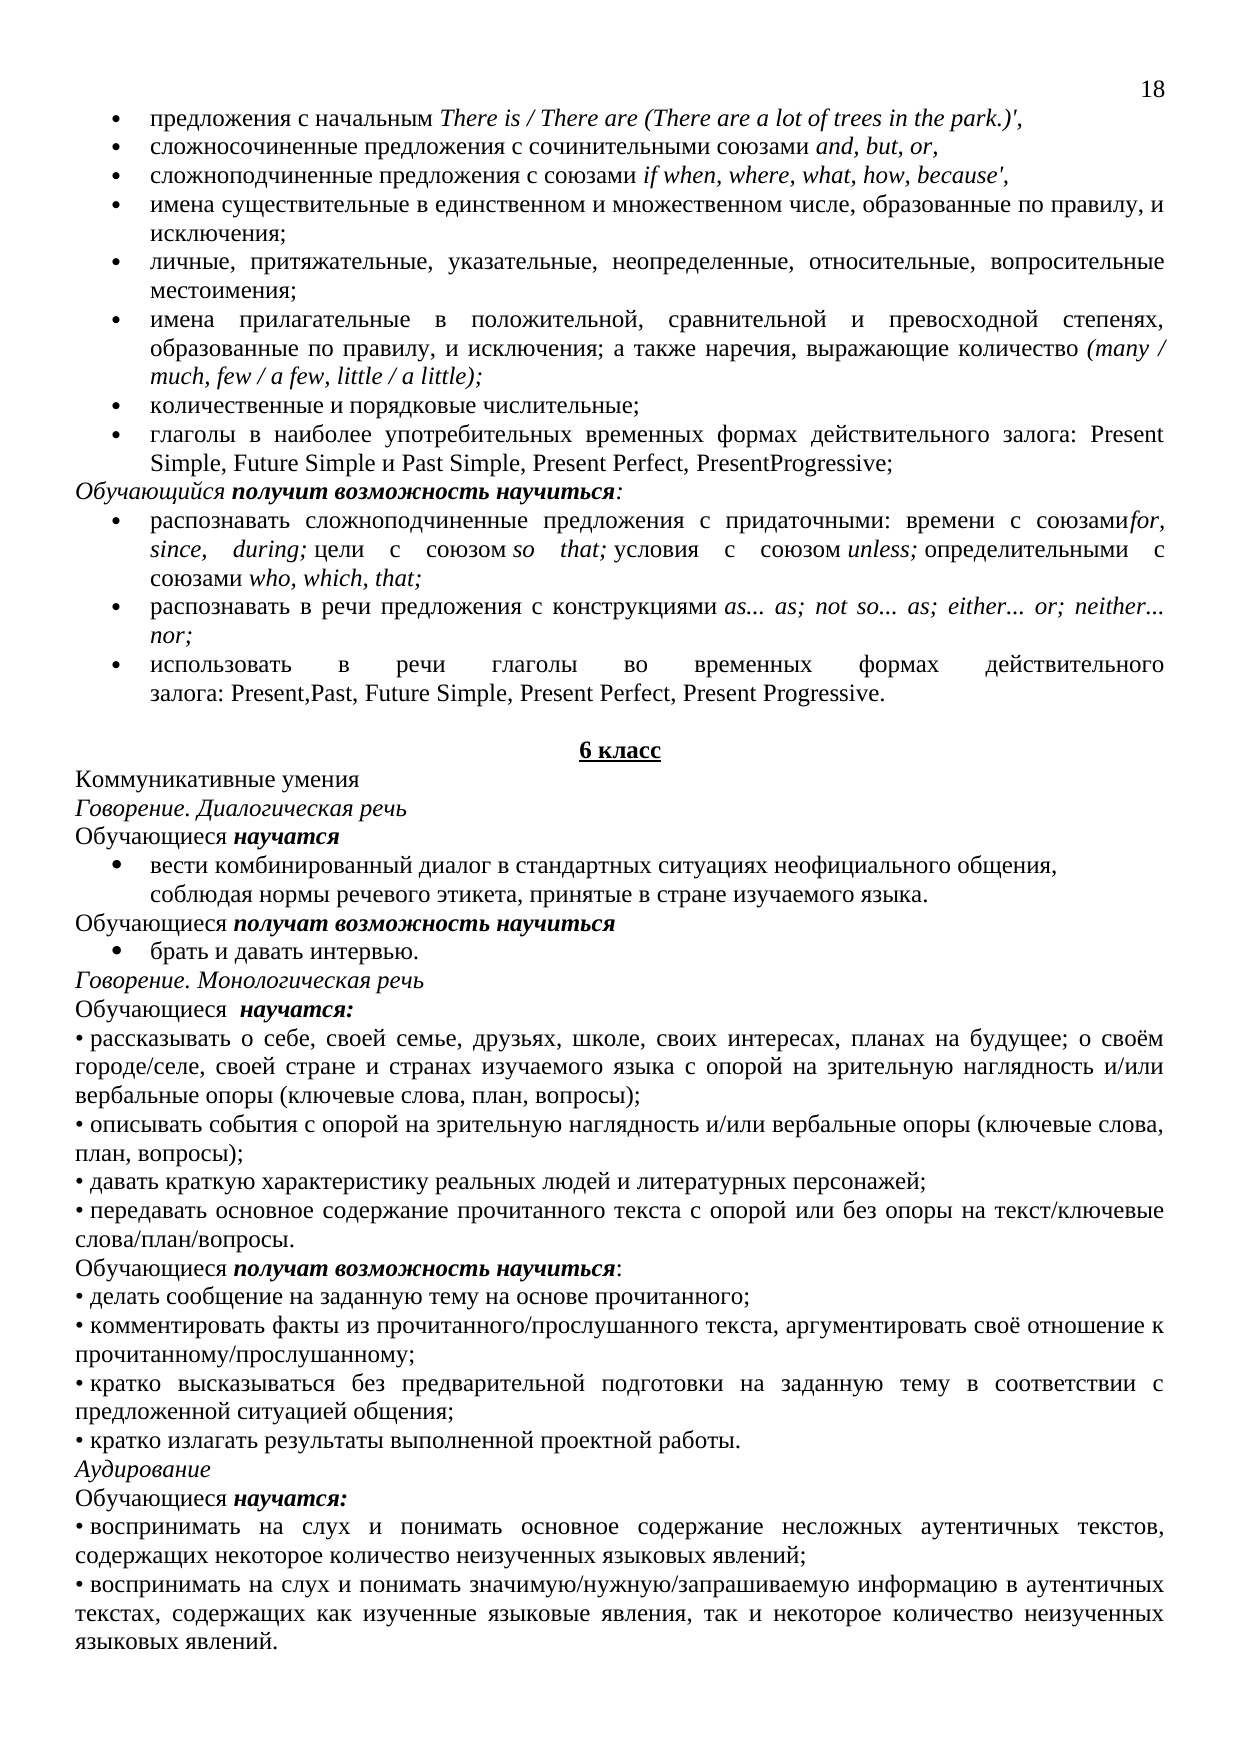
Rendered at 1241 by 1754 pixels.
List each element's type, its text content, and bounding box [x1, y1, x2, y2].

list количественные и порядковые числительные; [112, 390, 1165, 419]
list сложноподчиненные предложения с союзами if when, where, what, how, because', [112, 160, 1165, 189]
text Обучающиеся научатся: [75, 994, 1165, 1023]
text • передавать основное содержание прочитанного текста с опорой или без опоры на текст/ключевые слова/план/вопросы. [75, 1195, 1165, 1253]
text Обучающиеся получат возможность научиться [75, 908, 1165, 936]
list личные, притяжательные, указательные, неопределенные, относительные, вопросительные местоимения; [112, 246, 1165, 304]
text Обучающийся получит возможность научиться: [75, 476, 1165, 505]
text • делать сообщение на заданную тему на основе прочитанного; [75, 1281, 1165, 1310]
list использовать в речи глаголы во временных формах действительного залога: Present,Past, Future Simple, Present Perfect, Present Progressive. [112, 649, 1165, 706]
text Обучающиеся научатся [75, 821, 1165, 850]
text Аудирование [75, 1454, 1165, 1483]
text • кратко излагать результаты выполненной проектной работы. [75, 1425, 1165, 1454]
list глаголы в наиболее употребительных временных формах действительного залога: Present Simple, Future Simple и Past Simple, Present Perfect, PresentProgressive; [112, 419, 1165, 476]
list вести комбинированный диалог в стандартных ситуациях неофициального общения, соблюдая нормы речевого этикета, принятые в стране изучаемого языка. [112, 850, 1165, 908]
text Говорение. Диалогическая речь [75, 793, 1165, 821]
list сложносочиненные предложения с сочинительными союзами and, but, or, [112, 131, 1165, 160]
text • давать краткую характеристику реальных людей и литературных персонажей; [75, 1166, 1165, 1195]
text Говорение. Монологическая речь [75, 965, 1165, 994]
text • комментировать факты из прочитанного/прослушанного текста, аргументировать своё отношение к прочитанному/прослушанному; [75, 1310, 1165, 1368]
list имена существительные в единственном и множественном числе, образованные по правилу, и исключения; [112, 189, 1165, 246]
text • кратко высказываться без предварительной подготовки на заданную тему в соответствии с предложенной ситуацией общения; [75, 1368, 1165, 1425]
text 6 класс [75, 735, 1165, 764]
text • воспринимать на слух и понимать основное содержание несложных аутентичных текстов, содержащих некоторое количество неизученных языковых явлений; [75, 1511, 1165, 1569]
list предложения с начальным There is / There are (There are a lot of trees in the park.)', [112, 103, 1165, 131]
list распознавать сложноподчиненные предложения с придаточными: времени с союзамиfor, since, during; цели с союзом so that; условия с союзом unless; определительными с союзами who, which, that; [112, 505, 1165, 591]
text Обучающиеся получат возможность научиться: [75, 1253, 1165, 1281]
text • описывать события с опорой на зрительную наглядность и/или вербальные опоры (ключевые слова, план, вопросы); [75, 1109, 1165, 1166]
text • рассказывать о себе, своей семье, друзьях, школе, своих интересах, планах на будущее; о своём городе/селе, своей стране и странах изучаемого языка с опорой на зрительную наглядность и/или вербальные опоры (ключевые слова, план, вопросы); [75, 1023, 1165, 1109]
text • воспринимать на слух и понимать значимую/нужную/запрашиваемую информацию в аутентичных текстах, содержащих как изученные языковые явления, так и некоторое количество неизученных языковых явлений. [75, 1569, 1165, 1655]
text Обучающиеся научатся: [75, 1483, 1165, 1511]
text Коммуникативные умения [75, 764, 1165, 793]
list имена прилагательные в положительной, сравнительной и превосходной степенях, образованные по правилу, и исключения; а также наречия, выражающие количество (many / much, few / a few, little / a little); [112, 304, 1165, 390]
list распознавать в речи предложения с конструкциями as... as; not so... as; either... or; neither... nor; [112, 591, 1165, 649]
list брать и давать интервью. [112, 936, 1165, 965]
